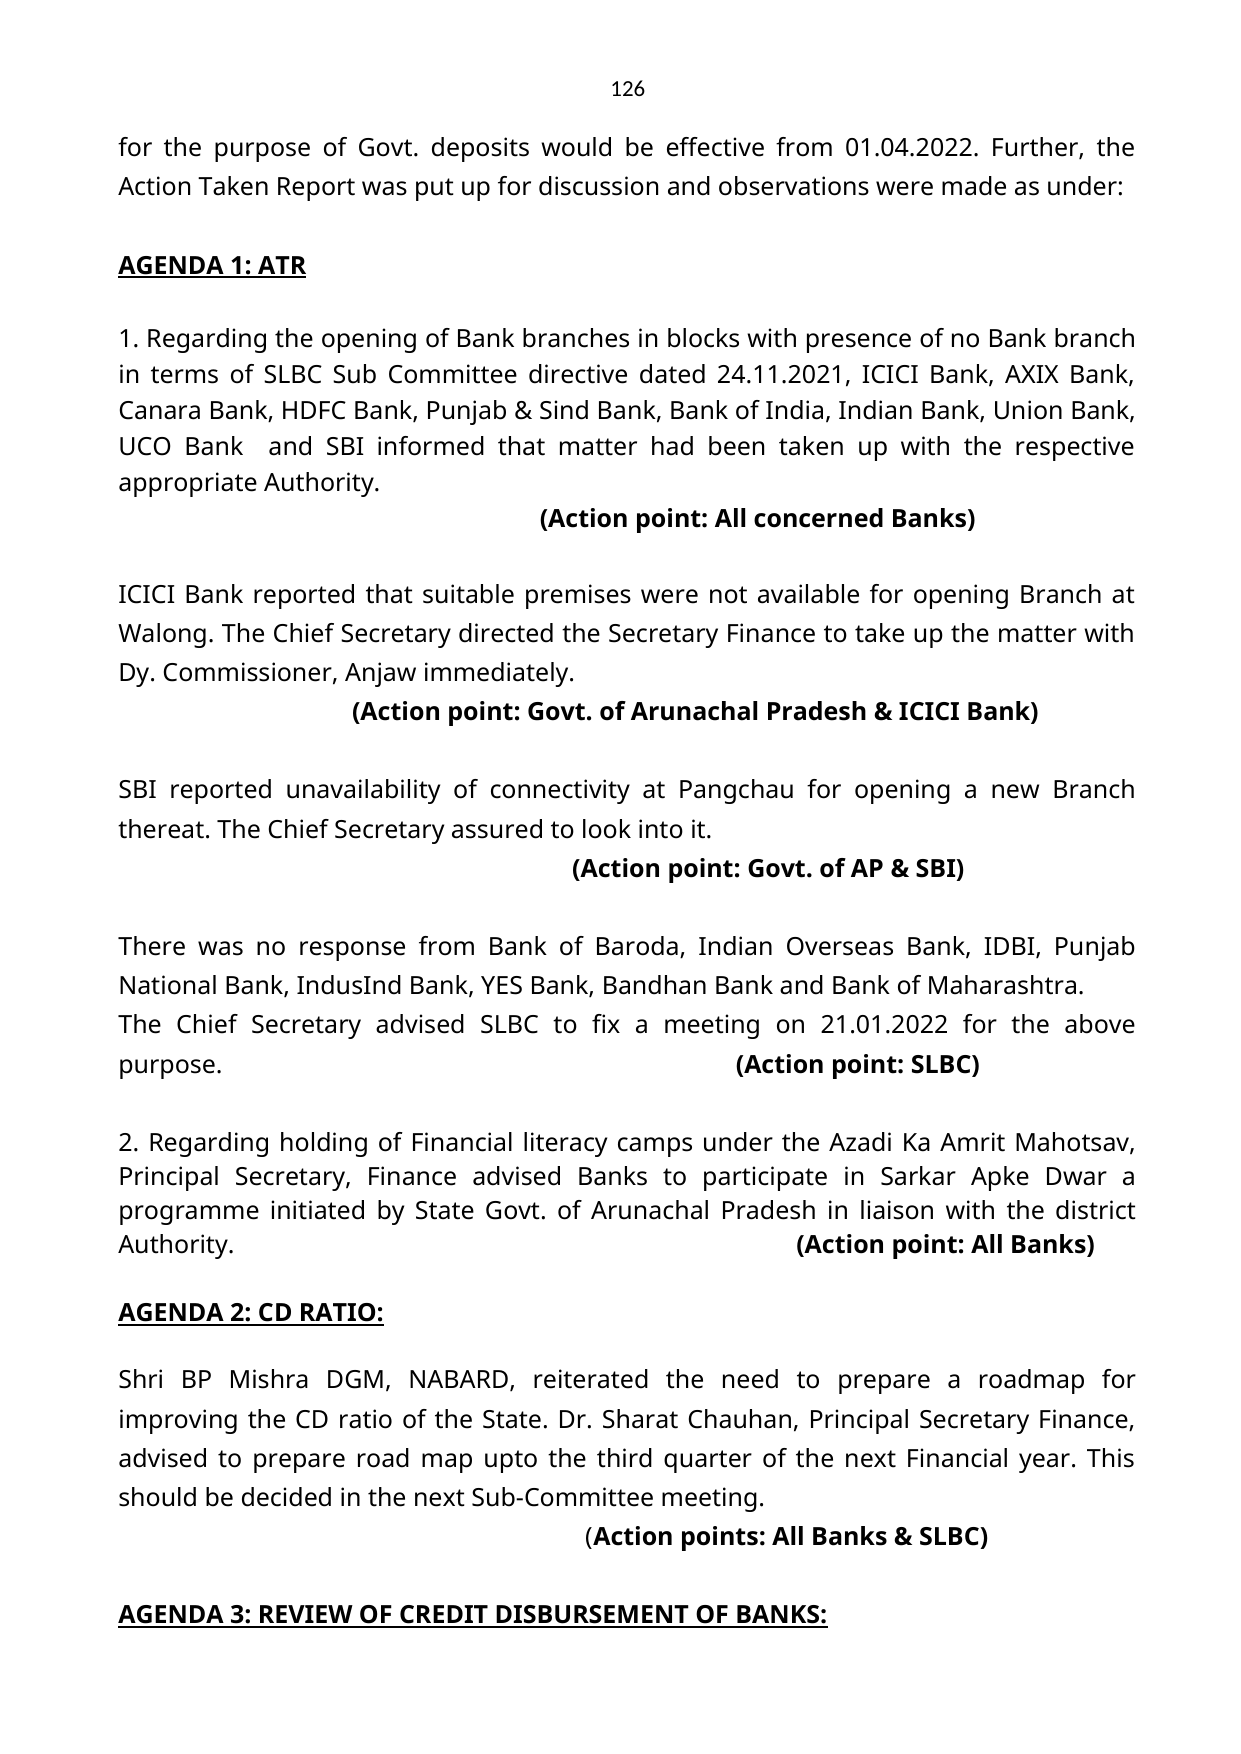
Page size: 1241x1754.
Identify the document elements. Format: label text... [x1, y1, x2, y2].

text The Chief Secretary advised SLBC to fix a meeting on 21.01.2022 for the above purpose. (Action point: SLBC) [118, 1007, 1137, 1080]
text (Action points: All Banks & SLBC) [118, 1519, 1137, 1553]
text 1. Regarding the opening of Bank branches in blocks with presence of no Bank branch in terms of SLBC Sub Committee directive dated 24.11.2021, ICICI Bank, AXIX Bank, Canara Bank, HDFC Bank, Punjab & Sind Bank, Bank of India, Indian Bank, Union Bank, UCO Bank and SBI informed that matter had been taken up with the respective appropriate Authority. [118, 321, 1137, 499]
text ICICI Bank reported that suitable premises were not available for opening Branch at Walong. The Chief Secretary directed the Secretary Finance to take up the matter with Dy. Commissioner, Anjaw immediately. [118, 576, 1137, 689]
text There was no response from Bank of Baroda, Indian Overseas Bank, IDBI, Punjab National Bank, IndusInd Bank, YES Bank, Bandhan Bank and Bank of Maharashtra. [118, 929, 1137, 1002]
text SBI reported unavailability of connectivity at Pangchau for opening a new Branch thereat. The Chief Secretary assured to look into it. [118, 772, 1137, 845]
text (Action point: Govt. of Arunachal Pradesh & ICICI Bank) [118, 694, 1137, 728]
text AGENDA 2: CD RATIO: [118, 1295, 1137, 1329]
text Shri BP Mishra DGM, NABARD, reiterated the need to prepare a roadmap for improving the CD ratio of the State. Dr. Sharat Chauhan, Principal Secretary Finance, advised to prepare road map upto the third quarter of the next Financial year. This should be decided in the next Sub-Committee meeting. [118, 1362, 1137, 1514]
text (Action point: Govt. of AP & SBI) [118, 851, 1137, 884]
text 2. Regarding holding of Financial literacy camps under the Azadi Ka Amrit Mahotsav, Principal Secretary, Finance advised Banks to participate in Sarkar Apke Dwar a programme initiated by State Govt. of Arunachal Pradesh in liaison with the district Authority. (Action point: All Banks) [118, 1125, 1137, 1261]
text (Action point: All concerned Banks) [118, 501, 1137, 535]
text AGENDA 1: ATR [118, 247, 1137, 281]
text AGENDA 3: REVIEW OF CREDIT DISBURSEMENT OF BANKS: [118, 1597, 1137, 1631]
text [118, 130, 1137, 203]
